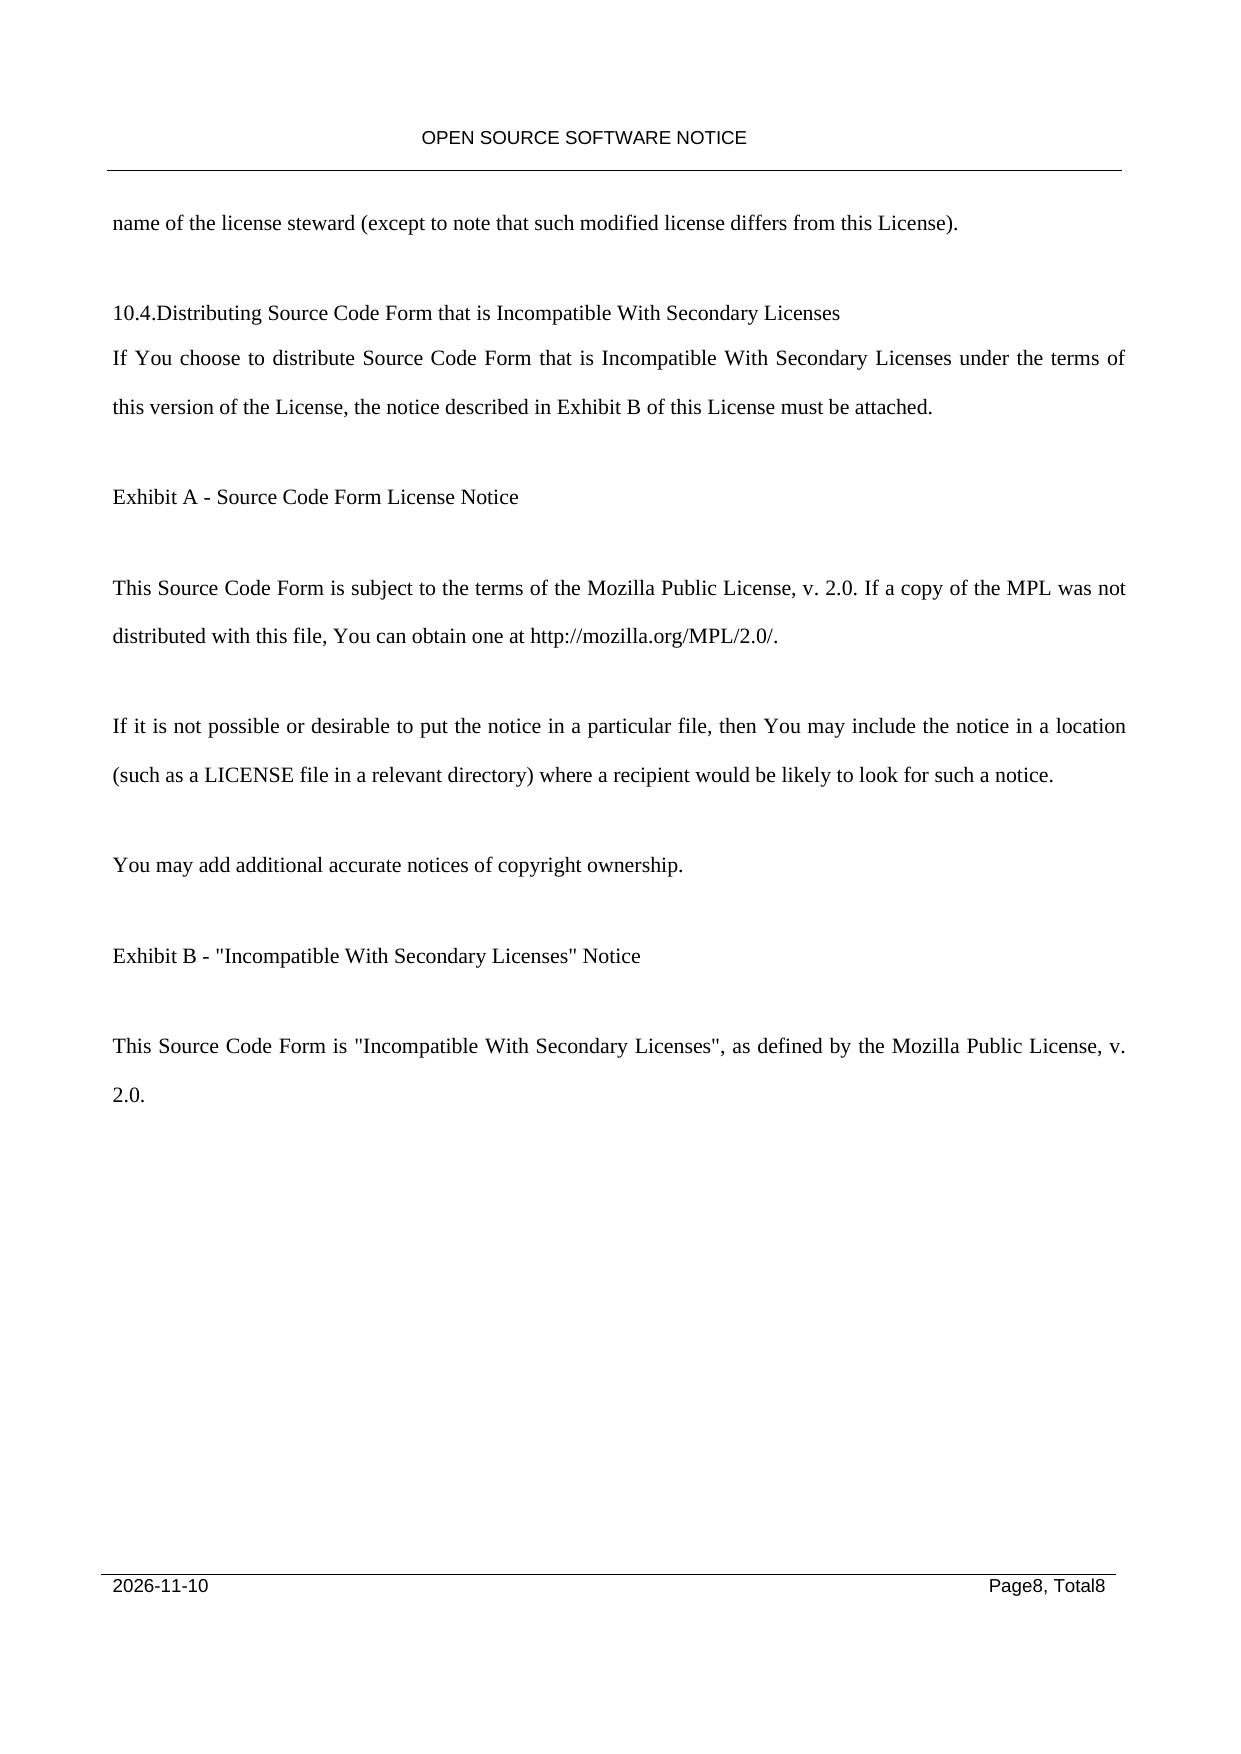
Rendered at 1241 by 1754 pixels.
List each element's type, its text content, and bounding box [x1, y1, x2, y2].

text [112, 206, 1128, 239]
text 10.4.Distributing Source Code Form that is Incompatible With Secondary Licenses [112, 297, 1128, 329]
text Exhibit B - "Incompatible With Secondary Licenses" Notice [112, 939, 1128, 971]
text If You choose to distribute Source Code Form that is Incompatible With Secondary Licenses under the terms of this version of the License, the notice described in Exhibit B of this License must be attached. [112, 342, 1128, 423]
text You may add additional accurate notices of copyright ownership. [112, 849, 1128, 881]
text If it is not possible or desirable to put the notice in a particular file, then You may include the notice in a location (such as a LICENSE file in a relevant directory) where a recipient would be likely to look for such a notice. [112, 710, 1128, 791]
text Exhibit A - Source Code Form License Notice [112, 481, 1128, 513]
text This Source Code Form is subject to the terms of the Mozilla Public License, v. 2.0. If a copy of the MPL was not distributed with this file, You can obtain one at http://mozilla.org/MPL/2.0/. [112, 571, 1128, 652]
text This Source Code Form is "Incompatible With Secondary Licenses", as defined by the Mozilla Public License, v. 2.0. [112, 1029, 1128, 1110]
